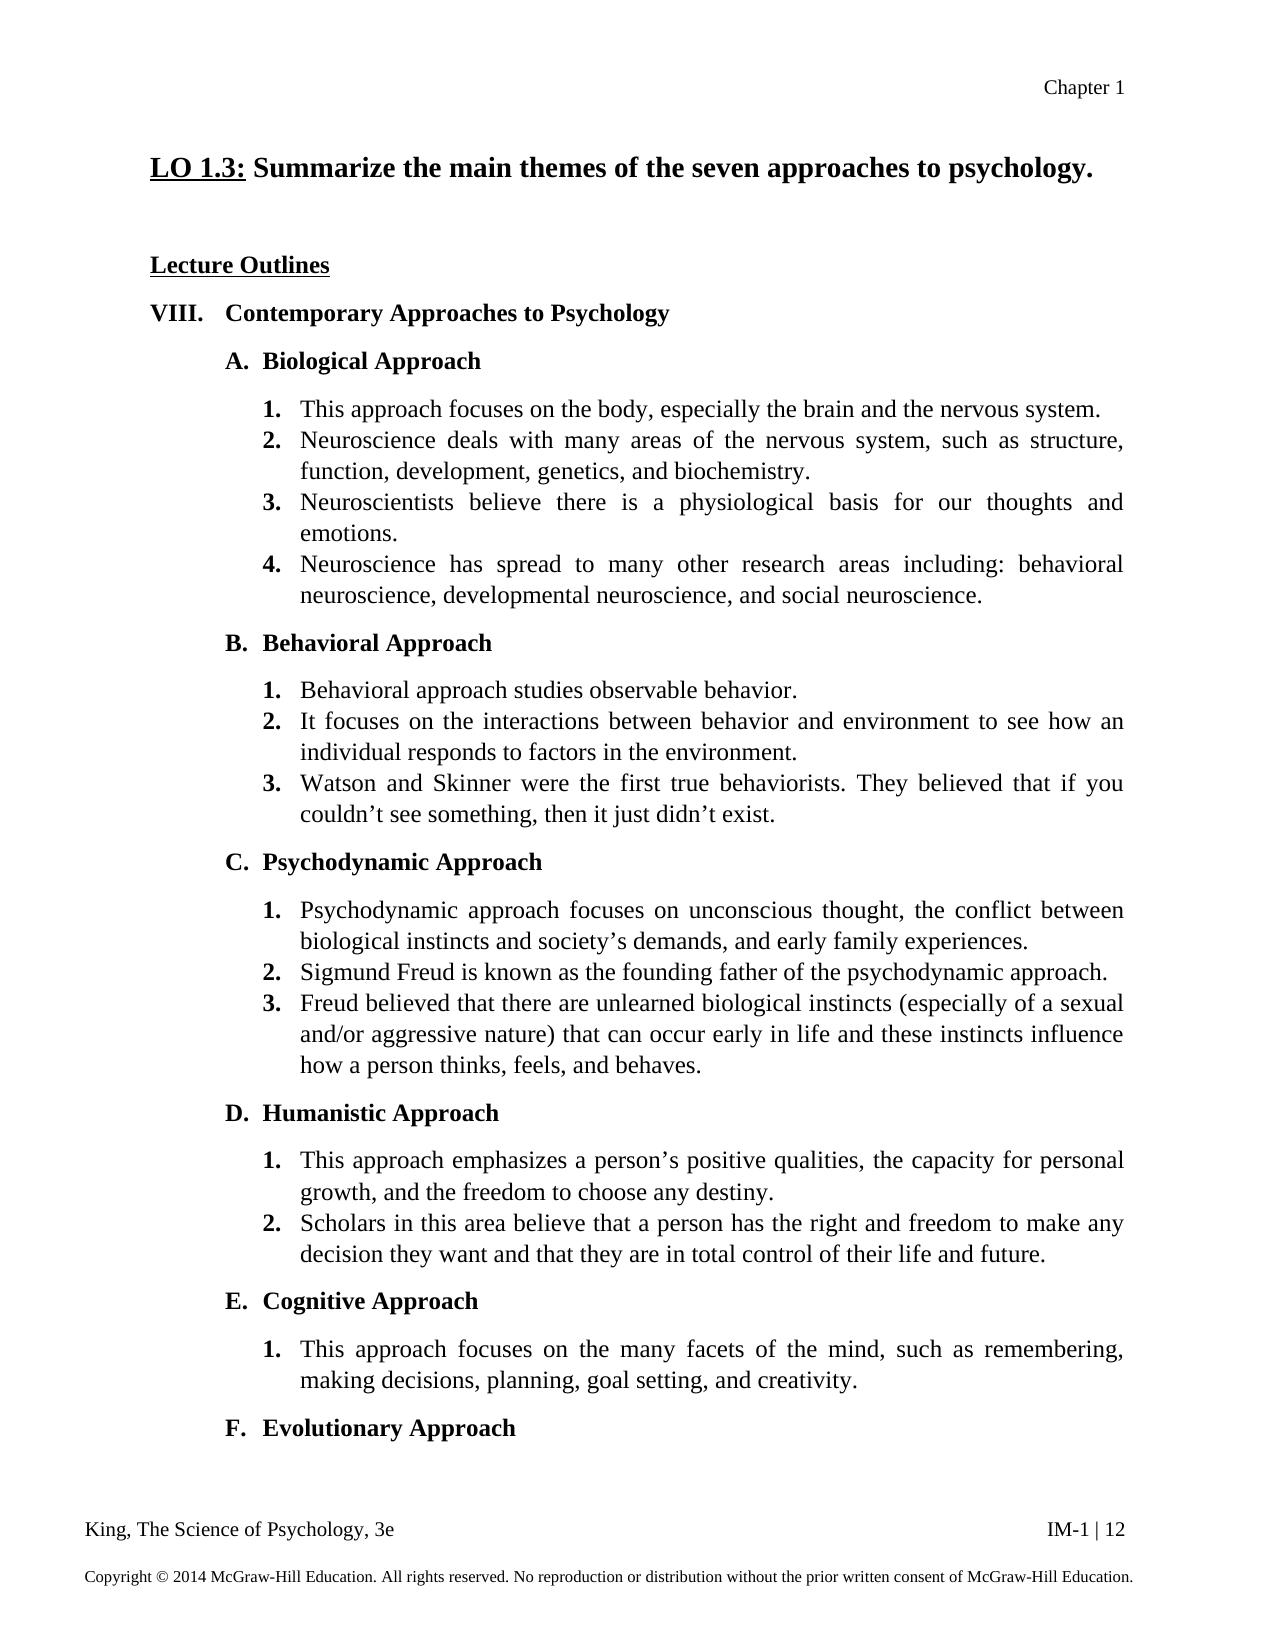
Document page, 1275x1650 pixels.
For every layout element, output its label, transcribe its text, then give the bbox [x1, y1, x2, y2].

text Neuroscience deals with many areas of the nervous system, such as structure, function, development, genetics, and biochemistry. [262, 425, 1125, 484]
text Neuroscience has spread to many other research areas including: behavioral neuroscience, developmental neuroscience, and social neuroscience. [262, 549, 1125, 609]
text Sigmund Freud is known as the founding father of the psychodynamic approach. [262, 957, 1125, 986]
text Humanistic Approach [225, 1098, 1125, 1127]
text This approach emphasizes a person’s positive qualities, the capacity for personal growth, and the freedom to choose any destiny. [262, 1146, 1125, 1205]
text Freud believed that there are unlearned biological instincts (especially of a sexual and/or aggressive nature) that can occur early in life and these instincts influence how a person thinks, feels, and behaves. [262, 988, 1125, 1079]
text This approach focuses on the many facets of the mind, such as remembering, making decisions, planning, goal setting, and creativity. [262, 1334, 1125, 1394]
text Watson and Skinner were the first true behaviorists. They believed that if you couldn’t see something, then it just didn’t exist. [262, 768, 1125, 828]
text This approach focuses on the body, especially the brain and the nervous system. [262, 394, 1125, 422]
text Cognitive Approach [225, 1286, 1125, 1315]
text Scholars in this area believe that a person has the right and freedom to make any decision they want and that they are in total control of their life and future. [262, 1208, 1125, 1267]
text Evolutionary Approach [225, 1413, 1125, 1442]
text Behavioral approach studies observable behavior. [262, 675, 1125, 704]
text Psychodynamic Approach [225, 847, 1125, 876]
text Biological Approach [225, 346, 1125, 375]
text Neuroscientists believe there is a physiological basis for our thoughts and emotions. [262, 487, 1125, 547]
text Psychodynamic approach focuses on unconscious thought, the conflict between biological instincts and society’s demands, and early family experiences. [262, 895, 1125, 955]
text It focuses on the interactions between behavior and environment to see how an individual responds to factors in the environment. [262, 706, 1125, 766]
text Lecture Outlines [150, 251, 1125, 279]
text Contemporary Approaches to Psychology [150, 298, 1125, 327]
text Behavioral Approach [225, 628, 1125, 656]
text LO 1.3: Summarize the main themes of the seven approaches to psychology. [150, 150, 1125, 183]
